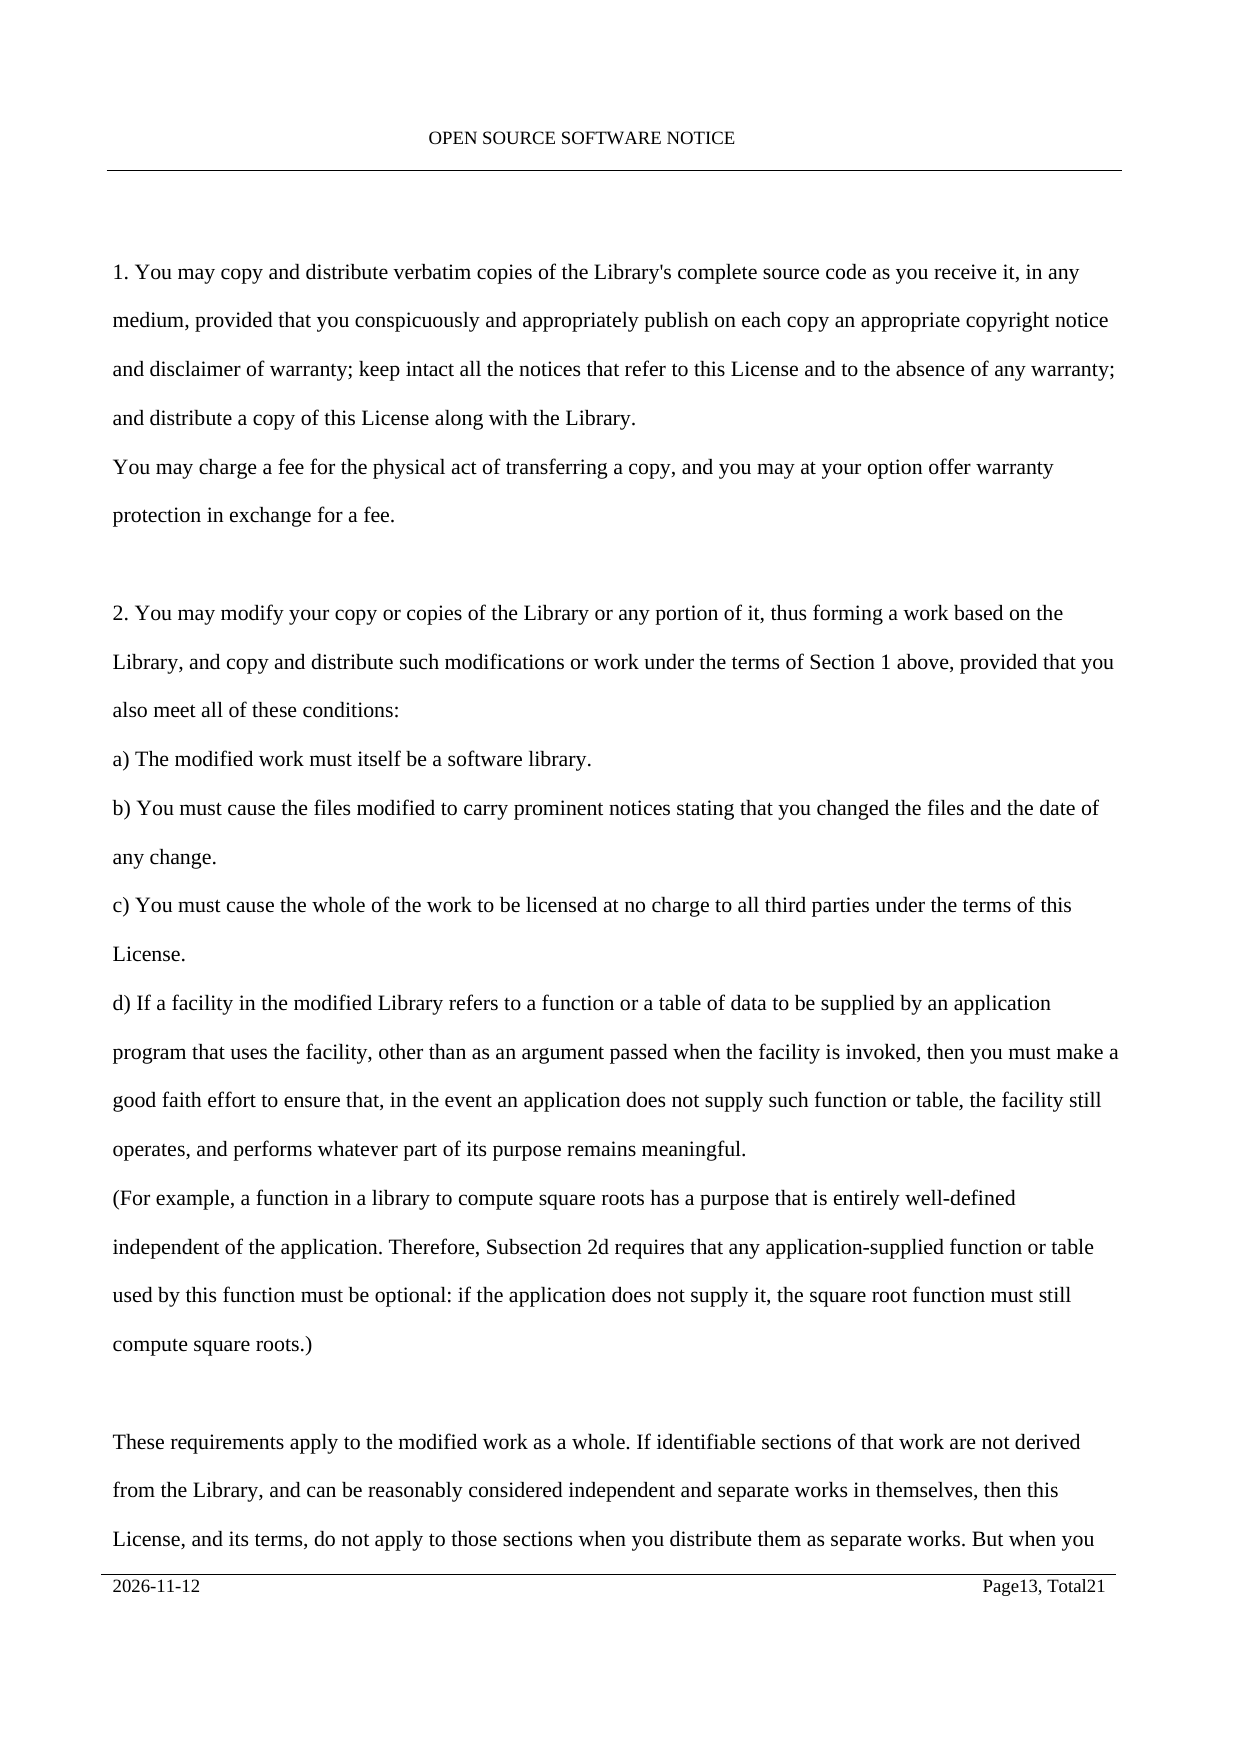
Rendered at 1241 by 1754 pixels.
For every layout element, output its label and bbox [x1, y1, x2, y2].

text [112, 206, 1128, 1555]
